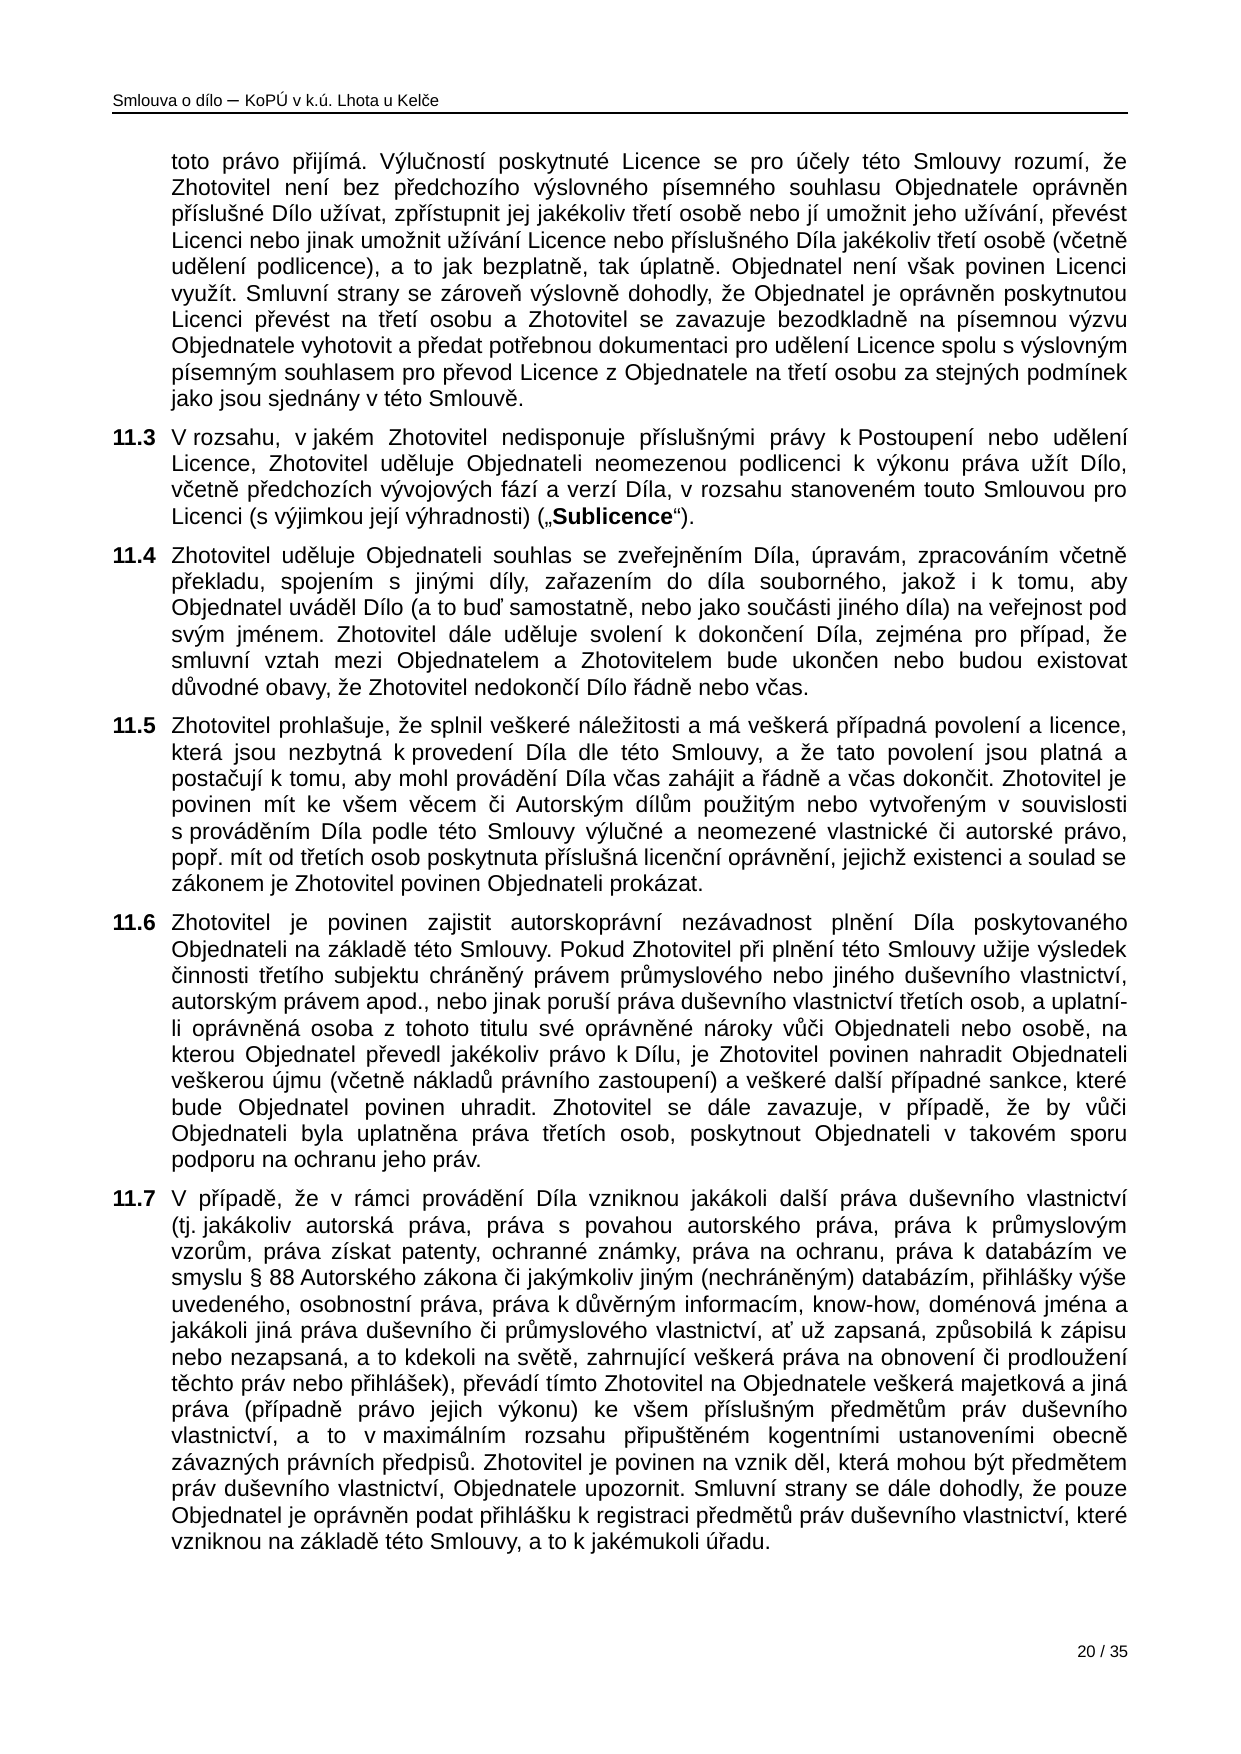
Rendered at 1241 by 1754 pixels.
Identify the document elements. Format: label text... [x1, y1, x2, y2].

text V případě, že v rámci provádění Díla vzniknou jakákoli další práva duševního vlastnictví (tj. jakákoliv autorská práva, práva s povahou autorského práva, práva k průmyslovým vzorům, práva získat patenty, ochranné známky, práva na ochranu, práva k databázím ve smyslu § 88 Autorského zákona či jakýmkoliv jiným (nechráněným) databázím, přihlášky výše uvedeného, osobnostní práva, práva k důvěrným informacím, know-how, doménová jména a jakákoli jiná práva duševního či průmyslového vlastnictví, ať už zapsaná, způsobilá k zápisu nebo nezapsaná, a to kdekoli na světě, zahrnující veškerá práva na obnovení či prodloužení těchto práv nebo přihlášek), převádí tímto Zhotovitel na Objednatele veškerá majetková a jiná práva (případně právo jejich výkonu) ke všem příslušným předmětům práv duševního vlastnictví, a to v maximálním rozsahu připuštěném kogentními ustanoveními obecně závazných právních předpisů. Zhotovitel je povinen na vznik děl, která mohou být předmětem práv duševního vlastnictví, Objednatele upozornit. Smluvní strany se dále dohodly, že pouze Objednatel je oprávněn podat přihlášku k registraci předmětů práv duševního vlastnictví, které vzniknou na základě této Smlouvy, a to k jakémukoli úřadu. [112, 1185, 1128, 1554]
text V rozsahu, v jakém Zhotovitel nedisponuje příslušnými právy k Postoupení nebo udělení Licence, Zhotovitel uděluje Objednateli neomezenou podlicenci k výkonu práva užít Dílo, včetně předchozích vývojových fází a verzí Díla, v rozsahu stanoveném touto Smlouvou pro Licenci (s výjimkou její výhradnosti) („Sublicence“). [112, 424, 1128, 529]
text Zhotovitel prohlašuje, že splnil veškeré náležitosti a má veškerá případná povolení a licence, která jsou nezbytná k provedení Díla dle této Smlouvy, a že tato povolení jsou platná a postačují k tomu, aby mohl provádění Díla včas zahájit a řádně a včas dokončit. Zhotovitel je povinen mít ke všem věcem či Autorským dílům použitým nebo vytvořeným v souvislosti s prováděním Díla podle této Smlouvy výlučné a neomezené vlastnické či autorské právo, popř. mít od třetích osob poskytnuta příslušná licenční oprávnění, jejichž existenci a soulad se zákonem je Zhotovitel povinen Objednateli prokázat. [112, 712, 1128, 897]
text Zhotovitel je povinen zajistit autorskoprávní nezávadnost plnění Díla poskytovaného Objednateli na základě této Smlouvy. Pokud Zhotovitel při plnění této Smlouvy užije výsledek činnosti třetího subjektu chráněný právem průmyslového nebo jiného duševního vlastnictví, autorským právem apod., nebo jinak poruší práva duševního vlastnictví třetích osob, a uplatní-li oprávněná osoba z tohoto titulu své oprávněné nároky vůči Objednateli nebo osobě, na kterou Objednatel převedl jakékoliv právo k Dílu, je Zhotovitel povinen nahradit Objednateli veškerou újmu (včetně nákladů právního zastoupení) a veškeré další případné sankce, které bude Objednatel povinen uhradit. Zhotovitel se dále zavazuje, v případě, že by vůči Objednateli byla uplatněna práva třetích osob, poskytnout Objednateli v takovém sporu podporu na ochranu jeho práv. [112, 909, 1128, 1173]
text Zhotovitel uděluje Objednateli souhlas se zveřejněním Díla, úpravám, zpracováním včetně překladu, spojením s jinými díly, zařazením do díla souborného, jakož i k tomu, aby Objednatel uváděl Dílo (a to buď samostatně, nebo jako součásti jiného díla) na veřejnost pod svým jménem. Zhotovitel dále uděluje svolení k dokončení Díla, zejména pro případ, že smluvní vztah mezi Objednatelem a Zhotovitelem bude ukončen nebo budou existovat důvodné obavy, že Zhotovitel nedokončí Dílo řádně nebo včas. [112, 542, 1128, 700]
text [112, 148, 1128, 411]
